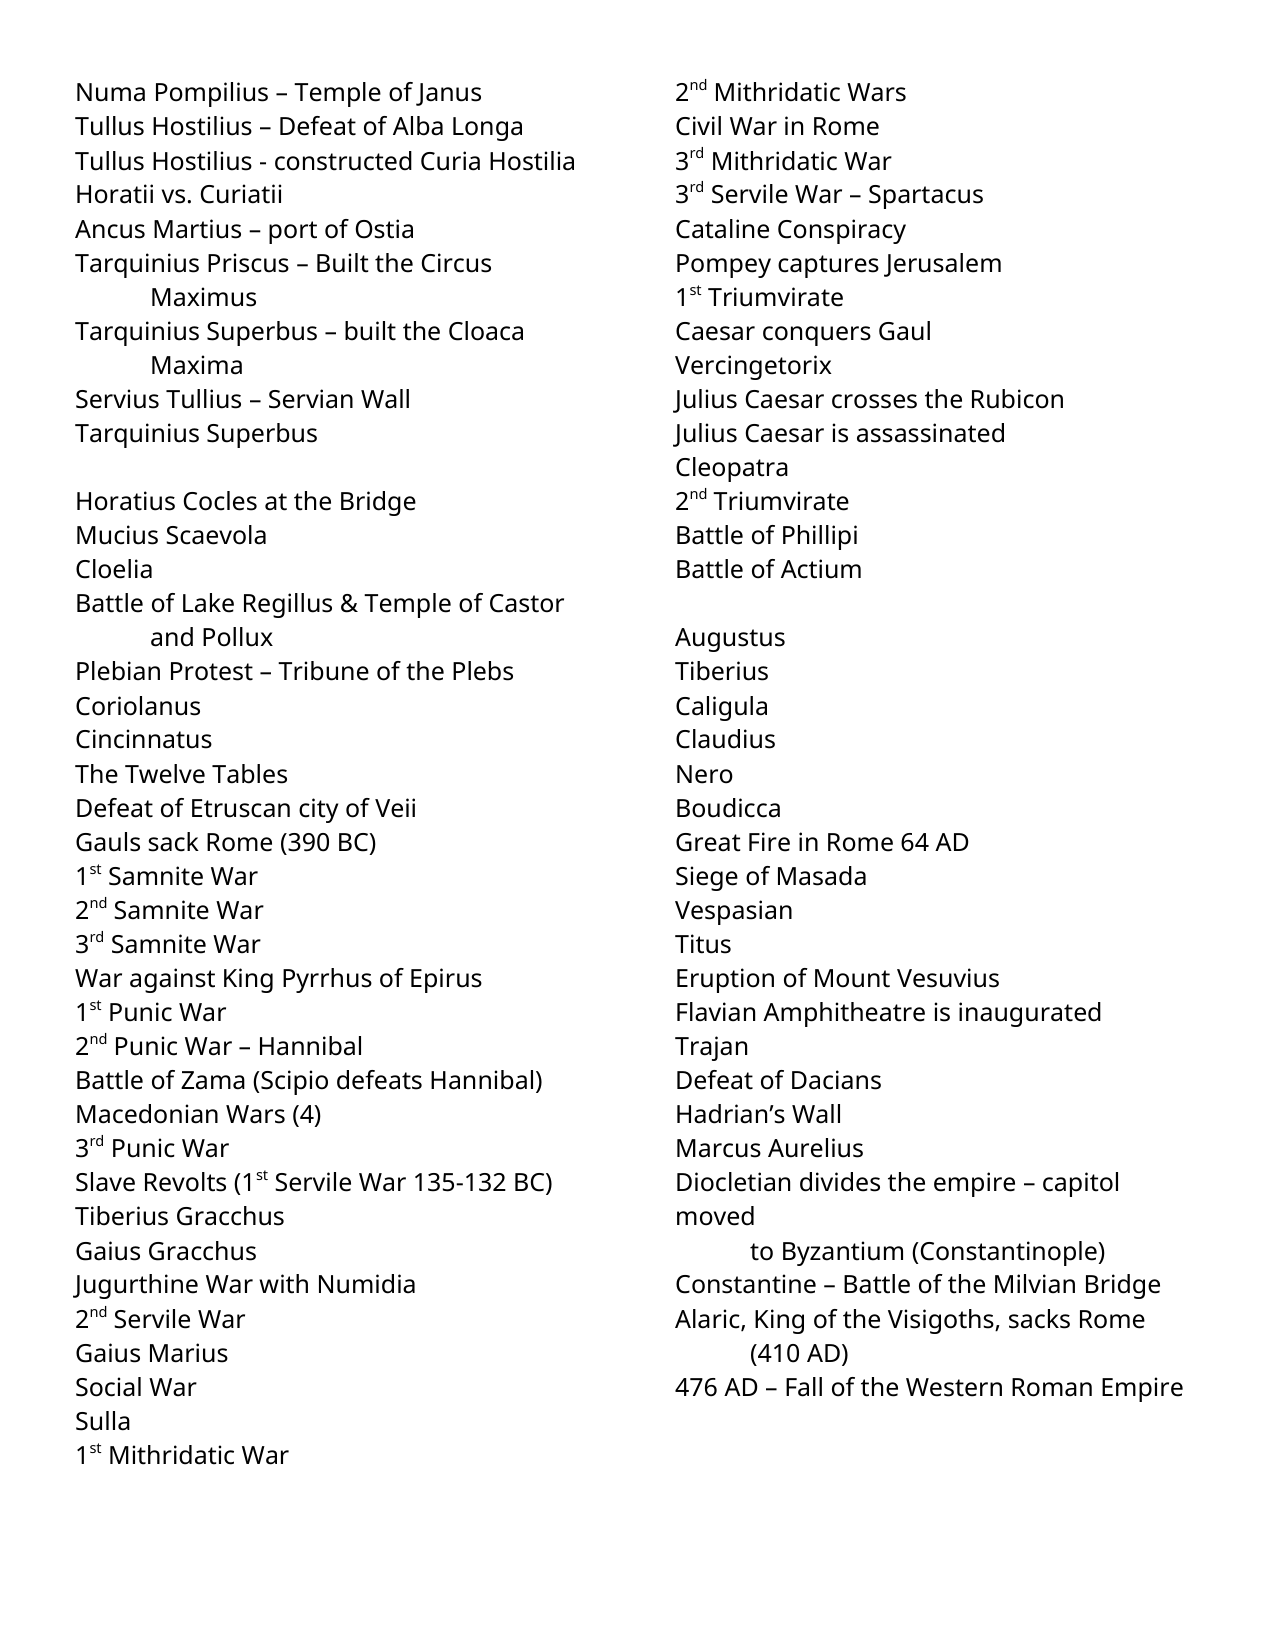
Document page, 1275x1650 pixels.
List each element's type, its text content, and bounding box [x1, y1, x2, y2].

text 3rd Servile War – Spartacus [675, 177, 1200, 211]
text Maximus [75, 279, 600, 313]
text Social War [75, 1369, 600, 1403]
text Horatius Cocles at the Bridge [75, 484, 600, 518]
text 3rd Samnite War [75, 927, 600, 961]
text 2nd Samnite War [75, 892, 600, 927]
text 1st Punic War [75, 995, 600, 1029]
text 2nd Punic War – Hannibal [75, 1029, 600, 1063]
text Civil War in Rome [675, 109, 1200, 143]
text and Pollux [75, 620, 600, 654]
text The Twelve Tables [75, 756, 600, 790]
text 2nd Servile War [75, 1301, 600, 1335]
text Tarquinius Superbus – built the Cloaca [75, 313, 600, 347]
text Horatii vs. Curiatii [75, 177, 600, 211]
text Tarquinius Priscus – Built the Circus [75, 245, 600, 279]
text Julius Caesar crosses the Rubicon [675, 382, 1200, 416]
text 2nd Mithridatic Wars [675, 75, 1200, 109]
text Augustus [675, 620, 1200, 654]
text Plebian Protest – Tribune of the Plebs [75, 654, 600, 688]
text Ancus Martius – port of Ostia [75, 211, 600, 245]
text Pompey captures Jerusalem [675, 245, 1200, 279]
text Servius Tullius – Servian Wall [75, 382, 600, 416]
text Boudicca [675, 790, 1200, 824]
text Caesar conquers Gaul [675, 313, 1200, 347]
text Maxima [75, 347, 600, 382]
text Battle of Actium [675, 552, 1200, 586]
text 1st Samnite War [75, 858, 600, 892]
text Tullus Hostilius – Defeat of Alba Longa [75, 109, 600, 143]
text Tiberius [675, 654, 1200, 688]
text Titus [675, 927, 1200, 961]
text Julius Caesar is assassinated [675, 416, 1200, 450]
text Sulla [75, 1403, 600, 1437]
text Vespasian [675, 892, 1200, 927]
text Gaius Marius [75, 1335, 600, 1369]
text Claudius [675, 722, 1200, 756]
text 2nd Triumvirate [675, 484, 1200, 518]
text Cleopatra [675, 450, 1200, 484]
text 1st Mithridatic War [75, 1437, 600, 1472]
text Slave Revolts (1st Servile War 135-132 BC) [75, 1165, 600, 1199]
text (410 AD) [675, 1335, 1200, 1369]
text 476 AD – Fall of the Western Roman Empire [675, 1369, 1200, 1403]
text Mucius Scaevola [75, 518, 600, 552]
text Diocletian divides the empire – capitol moved [675, 1165, 1200, 1233]
text Gaius Gracchus [75, 1233, 600, 1267]
text Numa Pompilius – Temple of Janus [75, 75, 600, 109]
text 1st Triumvirate [675, 279, 1200, 313]
text Jugurthine War with Numidia [75, 1267, 600, 1301]
text War against King Pyrrhus of Epirus [75, 961, 600, 995]
text Siege of Masada [675, 858, 1200, 892]
text Battle of Lake Regillus & Temple of Castor [75, 586, 600, 620]
text Macedonian Wars (4) [75, 1097, 600, 1131]
text Eruption of Mount Vesuvius [675, 961, 1200, 995]
text Tarquinius Superbus [75, 416, 600, 450]
text Nero [675, 756, 1200, 790]
text Tiberius Gracchus [75, 1199, 600, 1233]
text Constantine – Battle of the Milvian Bridge [675, 1267, 1200, 1301]
text Great Fire in Rome 64 AD [675, 824, 1200, 858]
text 3rd Punic War [75, 1131, 600, 1165]
text Defeat of Etruscan city of Veii [75, 790, 600, 824]
text Battle of Zama (Scipio defeats Hannibal) [75, 1063, 600, 1097]
text 3rd Mithridatic War [675, 143, 1200, 177]
text Defeat of Dacians [675, 1063, 1200, 1097]
text Flavian Amphitheatre is inaugurated [675, 995, 1200, 1029]
text Gauls sack Rome (390 BC) [75, 824, 600, 858]
text Cincinnatus [75, 722, 600, 756]
text Cataline Conspiracy [675, 211, 1200, 245]
text Tullus Hostilius - constructed Curia Hostilia [75, 143, 600, 177]
text Marcus Aurelius [675, 1131, 1200, 1165]
text to Byzantium (Constantinople) [675, 1233, 1200, 1267]
text Alaric, King of the Visigoths, sacks Rome [675, 1301, 1200, 1335]
text Battle of Phillipi [675, 518, 1200, 552]
text Cloelia [75, 552, 600, 586]
text Coriolanus [75, 688, 600, 722]
text Trajan [675, 1029, 1200, 1063]
text Hadrian’s Wall [675, 1097, 1200, 1131]
text Vercingetorix [675, 347, 1200, 382]
text Caligula [675, 688, 1200, 722]
